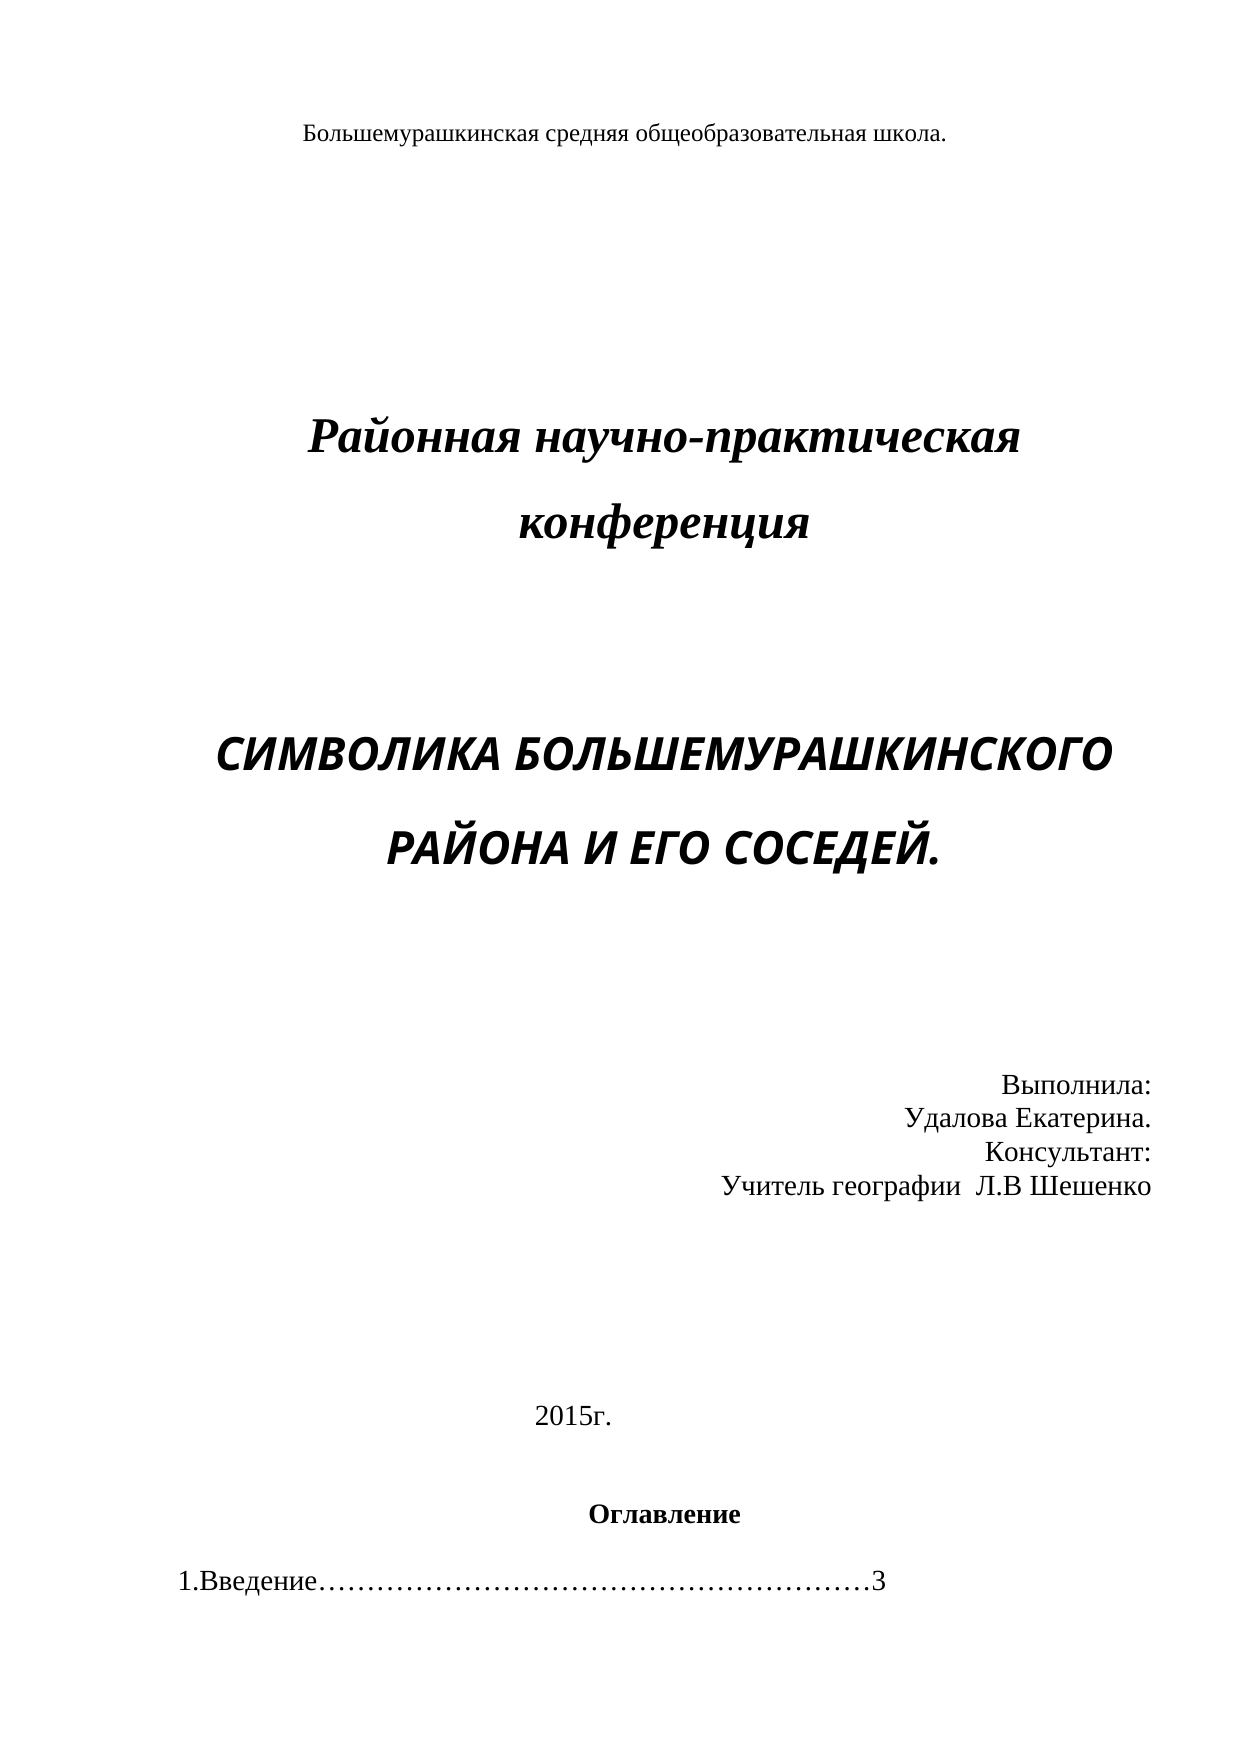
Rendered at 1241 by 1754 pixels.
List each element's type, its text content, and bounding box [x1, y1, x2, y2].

text Районная научно-практическая конференция [177, 406, 1152, 549]
text Консультант: [177, 1134, 1152, 1168]
text Оглавление [177, 1497, 1152, 1529]
text 2015г. [177, 1398, 1152, 1431]
text Выполнила: [177, 1067, 1152, 1101]
text 1.Введение…………………………………………………3 [177, 1563, 1152, 1597]
text Учитель географии Л.В Шешенко [177, 1168, 1152, 1201]
text СИМВОЛИКА БОЛЬШЕМУРАШКИНСКОГО РАЙОНА И ЕГО СОСЕДЕЙ. [177, 722, 1152, 878]
text Удалова Екатерина. [177, 1101, 1152, 1134]
text Большемурашкинская средняя общеобразовательная школа. [177, 118, 1152, 147]
